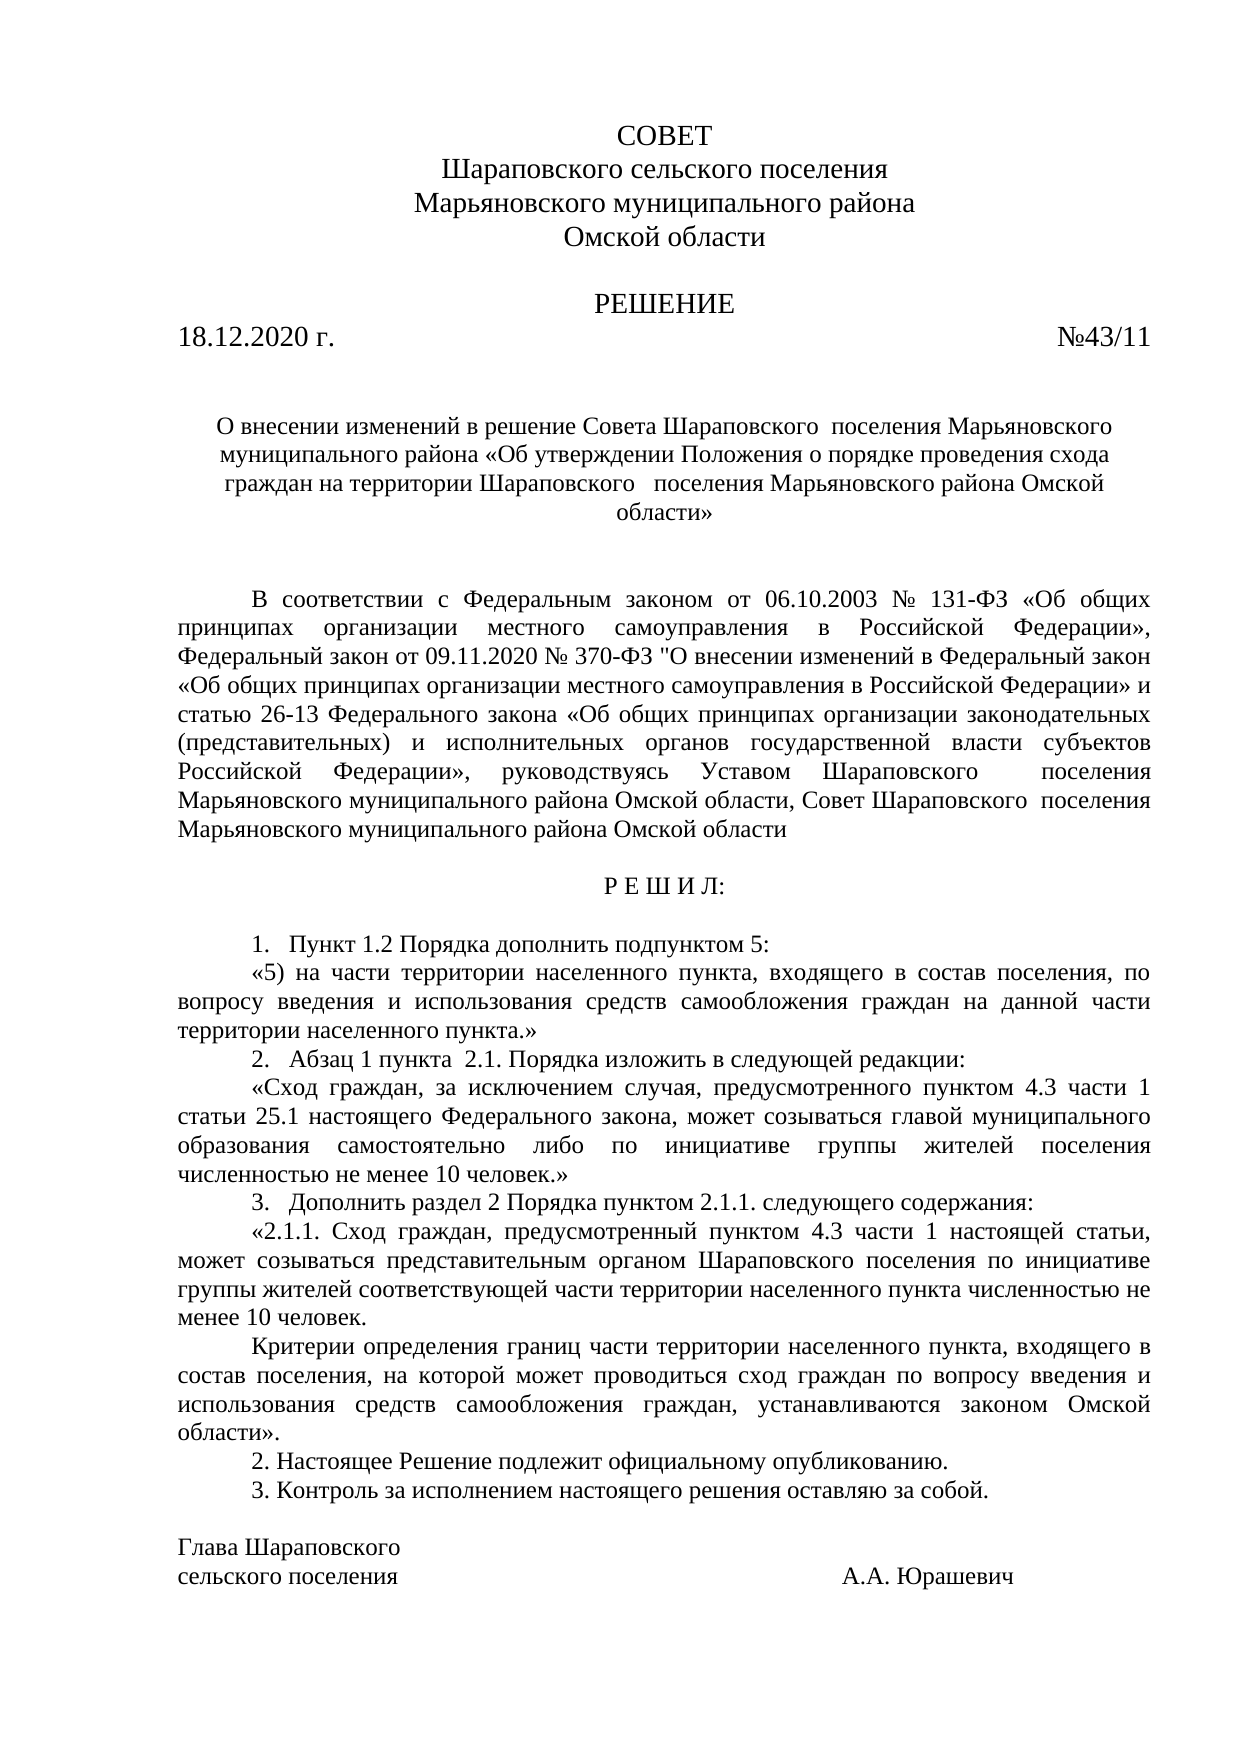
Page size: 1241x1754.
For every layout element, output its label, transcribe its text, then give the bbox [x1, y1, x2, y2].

text Омской области [177, 219, 1152, 252]
text Критерии определения границ части территории населенного пункта, входящего в состав поселения, на которой может проводиться сход граждан по вопросу введения и использования средств самообложения граждан, устанавливаются законом Омской области». [177, 1331, 1152, 1446]
text РЕШЕНИЕ [177, 286, 1152, 319]
text «5) на части территории населенного пункта, входящего в состав поселения, по вопросу введения и использования средств самообложения граждан на данной части территории населенного пункта.» [177, 957, 1152, 1044]
text Р Е Ш И Л: [177, 871, 1152, 900]
title сельского поселения А.А. Юрашевич [177, 1561, 1152, 1590]
text 18.12.2020 г. №43/11 [177, 319, 1152, 353]
title 2. Настоящее Решение подлежит официальному опубликованию. [177, 1446, 1152, 1475]
text «Сход граждан, за исключением случая, предусмотренного пунктом 4.3 части 1 статьи 25.1 настоящего Федерального закона, может созываться главой муниципального образования самостоятельно либо по инициативе группы жителей поселения численностью не менее 10 человек.» [177, 1072, 1152, 1187]
title Глава Шараповского [177, 1532, 1152, 1561]
text СОВЕТ [177, 118, 1152, 152]
text О внесении изменений в решение Совета Шараповского поселения Марьяновского муниципального района «Об утверждении Положения о порядке проведения схода граждан на территории Шараповского поселения Марьяновского района Омской области» [177, 411, 1152, 526]
list Абзац 1 пункта 2.1. Порядка изложить в следующей редакции: [251, 1044, 1152, 1072]
text Шараповского сельского поселения [177, 152, 1152, 185]
title 3. Контроль за исполнением настоящего решения оставляю за собой. [177, 1475, 1152, 1504]
list Дополнить раздел 2 Порядка пунктом 2.1.1. следующего содержания: [251, 1187, 1152, 1216]
title В соответствии с Федеральным законом от 06.10.2003 № 131-ФЗ «Об общих принципах организации местного самоуправления в Российской Федерации», Федеральный закон от 09.11.2020 № 370-ФЗ "О внесении изменений в Федеральный закон «Об общих принципах организации местного самоуправления в Российской Федерации» и статью 26-13 Федерального закона «Об общих принципах организации законодательных (представительных) и исполнительных органов государственной власти субъектов Российской Федерации», руководствуясь Уставом Шараповского поселения Марьяновского муниципального района Омской области, Совет Шараповского поселения Марьяновского муниципального района Омской области [177, 584, 1152, 842]
list Пункт 1.2 Порядка дополнить подпунктом 5: [251, 929, 1152, 957]
text Марьяновского муниципального района [177, 185, 1152, 219]
text «2.1.1. Сход граждан, предусмотренный пунктом 4.3 части 1 настоящей статьи, может созываться представительным органом Шараповского поселения по инициативе группы жителей соответствующей части территории населенного пункта численностью не менее 10 человек. [177, 1216, 1152, 1331]
